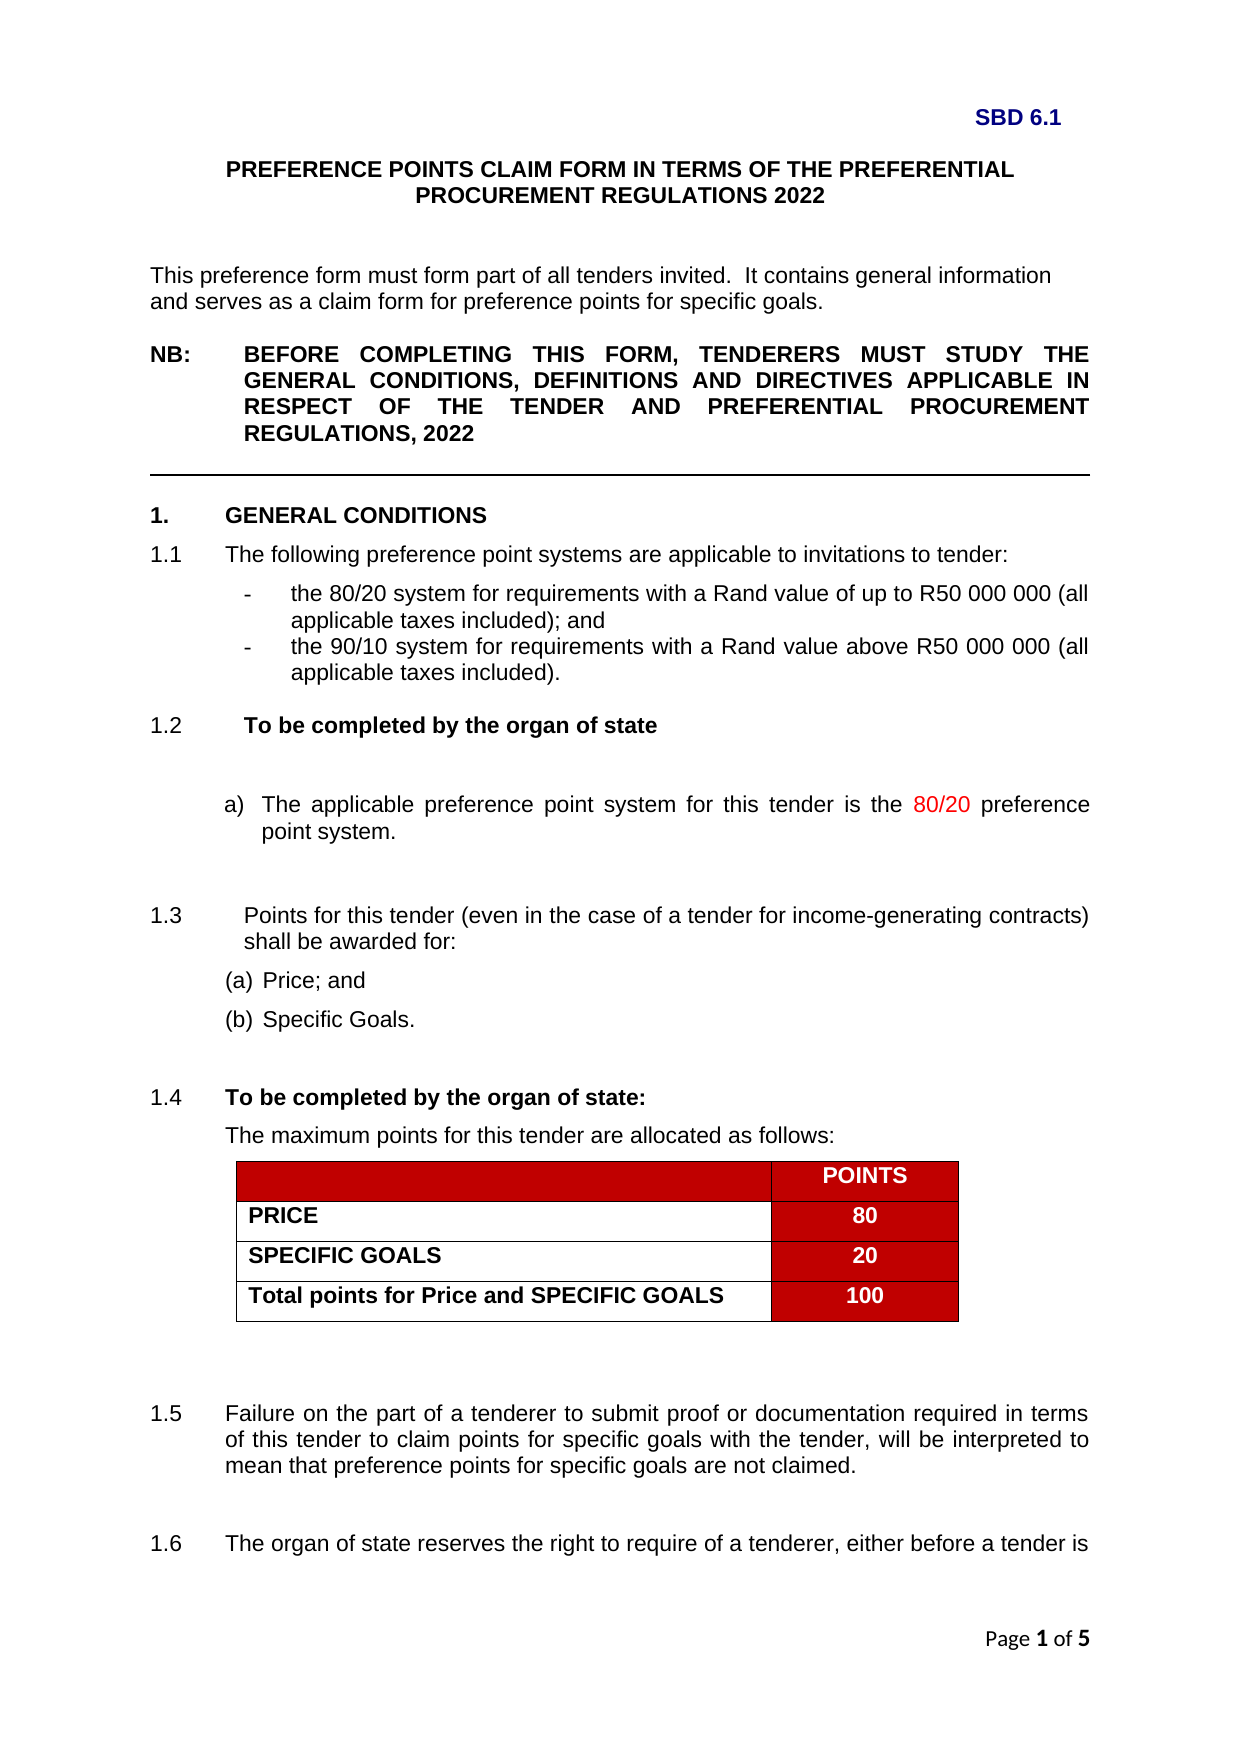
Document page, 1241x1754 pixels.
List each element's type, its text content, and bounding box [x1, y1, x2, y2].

table_cell PRICE [237, 1202, 771, 1241]
list The following preference point systems are applicable to invitations to tender: [150, 541, 1090, 568]
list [150, 1530, 1090, 1556]
table_cell 100 [772, 1282, 958, 1321]
table_header POINTS [772, 1162, 958, 1201]
list Points for this tender (even in the case of a tender for income-generating contracts) shall be awarded for: [150, 902, 1090, 954]
list Price; and [225, 967, 1090, 993]
list Failure on the part of a tenderer to submit proof or documentation required in terms of this tender to claim points for specific goals with the tender, will be interpreted to mean that preference points for specific goals are not claimed. [150, 1399, 1090, 1479]
table_cell 80 [772, 1202, 958, 1241]
list To be completed by the organ of state: [150, 1083, 1090, 1110]
list GENERAL CONDITIONS [150, 502, 1090, 529]
text The maximum points for this tender are allocated as follows: [225, 1122, 1090, 1149]
list The applicable preference point system for this tender is the 80/20 preference point system. [224, 791, 1090, 844]
text SBD 6.1 [150, 103, 1090, 130]
table_cell SPECIFIC GOALS [237, 1242, 771, 1281]
text PREFERENCE POINTS CLAIM FORM IN TERMS OF THE PREFERENTIAL PROCUREMENT REGULATIONS 2022 [150, 156, 1090, 209]
text This preference form must form part of all tenders invited. It contains general information and serves as a claim form for preference points for specific goals. [150, 262, 1090, 314]
list Specific Goals. [225, 1006, 1090, 1032]
text NB: BEFORE COMPLETING THIS FORM, TENDERERS MUST STUDY THE GENERAL CONDITIONS, DEFINITIONS AND DIRECTIVES APPLICABLE IN RESPECT OF THE TENDER AND PREFERENTIAL PROCUREMENT REGULATIONS, 2022 [150, 341, 1090, 446]
list the 90/10 system for requirements with a Rand value above R50 000 000 (all applicable taxes included). [244, 633, 1090, 686]
list To be completed by the organ of state [150, 712, 1090, 738]
table_header [237, 1162, 771, 1201]
table_cell 20 [772, 1242, 958, 1281]
list the 80/20 system for requirements with a Rand value of up to R50 000 000 (all applicable taxes included); and [244, 580, 1090, 633]
table_cell Total points for Price and SPECIFIC GOALS [237, 1282, 771, 1321]
